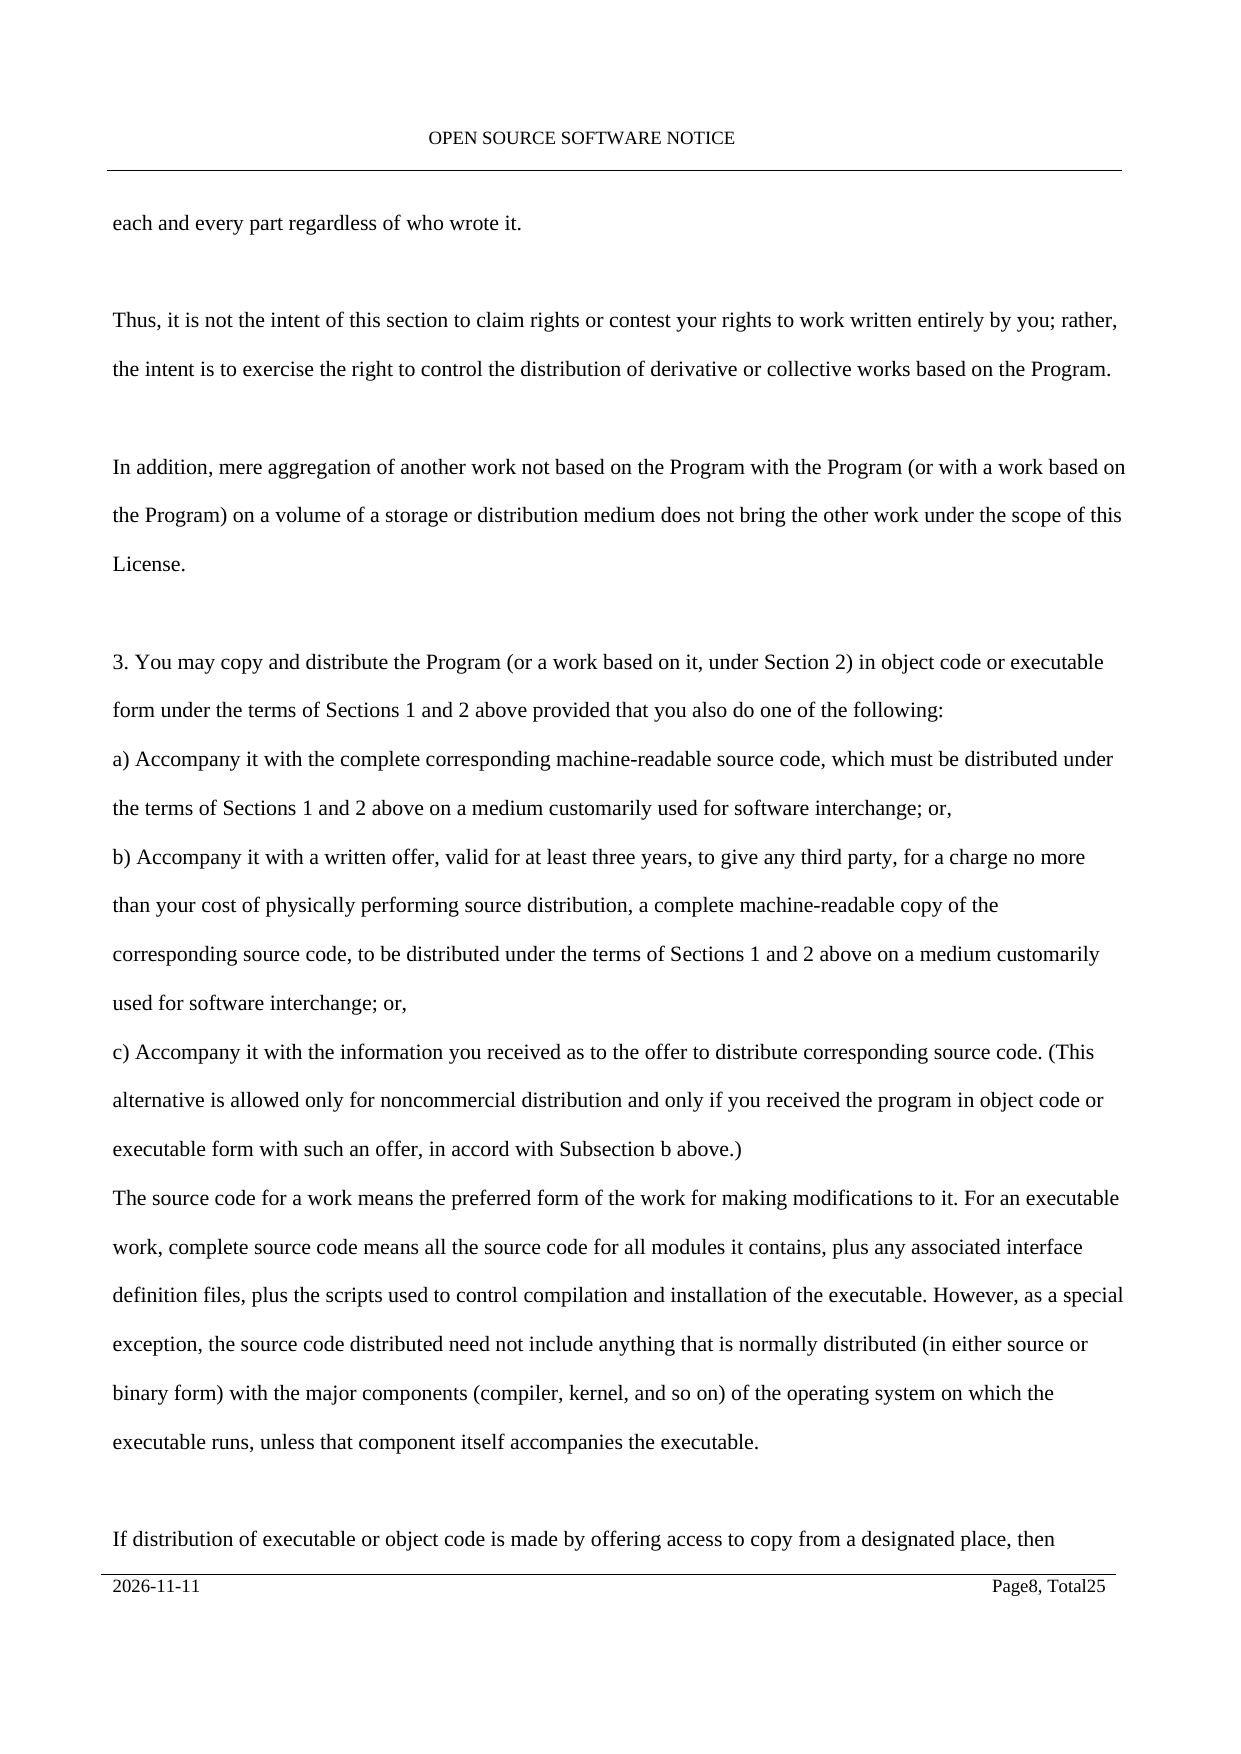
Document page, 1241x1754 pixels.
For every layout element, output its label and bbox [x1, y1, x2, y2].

text [112, 206, 1128, 1555]
